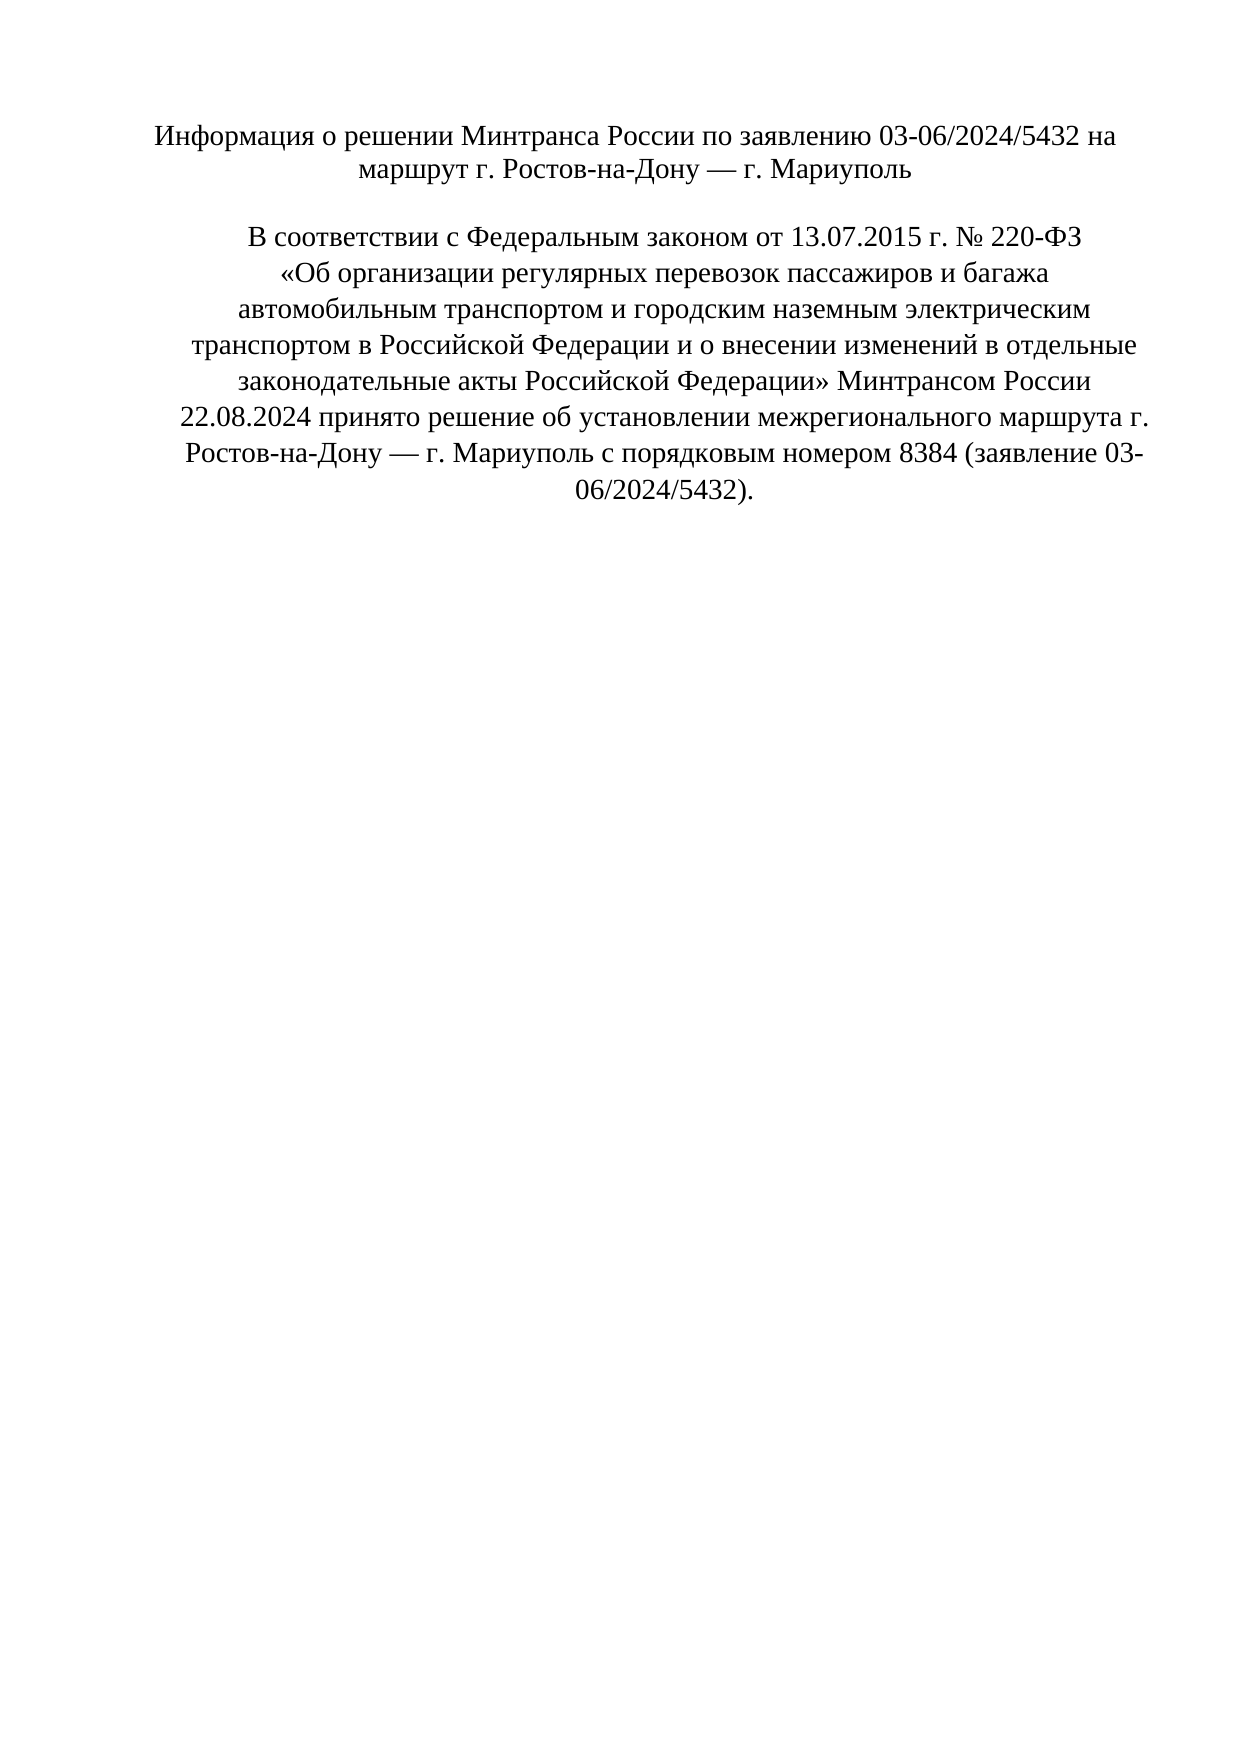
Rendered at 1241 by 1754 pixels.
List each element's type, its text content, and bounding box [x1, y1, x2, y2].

text Информация о решении Минтранса России по заявлению 03-06/2024/5432 на маршрут г. Ростов-на-Дону — г. Мариуполь [118, 118, 1152, 185]
text В соответствии с Федеральным законом от 13.07.2015 г. № 220-ФЗ «Об организации регулярных перевозок пассажиров и багажа автомобильным транспортом и городским наземным электрическим транспортом в Российской Федерации и о внесении изменений в отдельные законодательные акты Российской Федерации» Минтрансом России 22.08.2024 принято решение об установлении межрегионального маршрута г. Ростов-на-Дону — г. Мариуполь с порядковым номером 8384 (заявление 03-06/2024/5432). [177, 219, 1152, 505]
